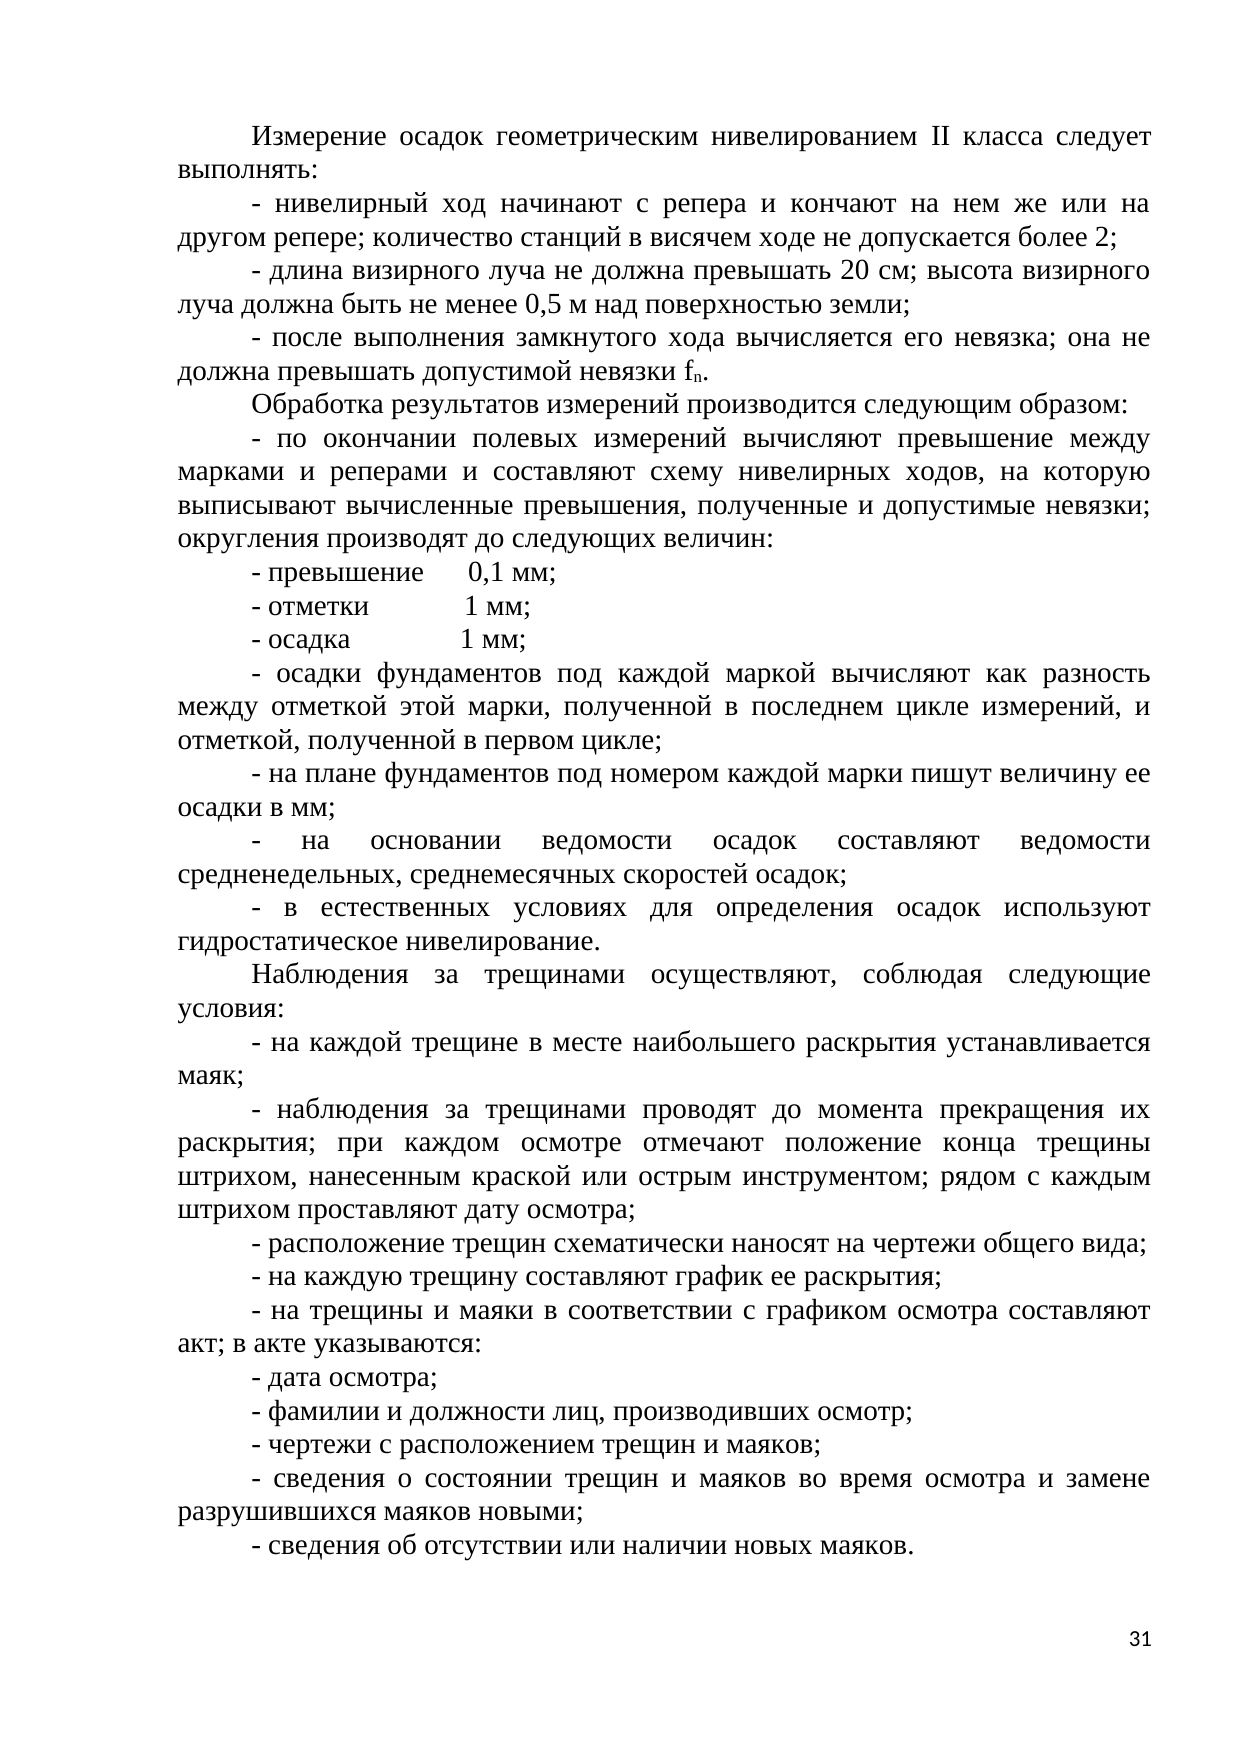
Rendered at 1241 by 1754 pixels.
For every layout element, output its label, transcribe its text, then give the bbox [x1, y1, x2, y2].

text - осадки фундаментов под каждой маркой вычисляют как разность между отметкой этой марки, полученной в последнем цикле измерений, и отметкой, полученной в первом цикле; [177, 655, 1152, 755]
text Наблюдения за трещинами осуществляют, соблюдая следующие условия: [177, 957, 1152, 1024]
text - отметки 1 мм; [177, 588, 1152, 621]
text - дата осмотра; [177, 1359, 1152, 1393]
text - после выполнения замкнутого хода вычисляется его невязка; она не должна превышать допустимой невязки fn. [177, 319, 1152, 386]
text - на каждой трещине в месте наибольшего раскрытия устанавливается маяк; [177, 1024, 1152, 1091]
text - длина визирного луча не должна превышать 20 см; высота визирного луча должна быть не менее 0,5 м над поверхностью земли; [177, 252, 1152, 319]
text - расположение трещин схематически наносят на чертежи общего вида; [177, 1225, 1152, 1258]
text - по окончании полевых измерений вычисляют превышение между марками и реперами и составляют схему нивелирных ходов, на которую выписывают вычисленные превышения, полученные и допустимые невязки; округления производят до следующих величин: [177, 420, 1152, 554]
text - на каждую трещину составляют график ее раскрытия; [177, 1258, 1152, 1292]
text - на плане фундаментов под номером каждой марки пишут величину ее осадки в мм; [177, 755, 1152, 822]
text Измерение осадок геометрическим нивелированием II класса следует выполнять: [177, 118, 1152, 185]
text - в естественных условиях для определения осадок используют гидростатическое нивелирование. [177, 889, 1152, 957]
text - наблюдения за трещинами проводят до момента прекращения их раскрытия; при каждом осмотре отмечают положение конца трещины штрихом, нанесенным краской или острым инструментом; рядом с каждым штрихом проставляют дату осмотра; [177, 1091, 1152, 1225]
text - превышение 0,1 мм; [177, 554, 1152, 588]
text Обработка результатов измерений производится следующим образом: [177, 386, 1152, 420]
text - нивелирный ход начинают с репера и кончают на нем же или на другом репере; количество станций в висячем ходе не допускается более 2; [177, 185, 1152, 252]
text - на основании ведомости осадок составляют ведомости средненедельных, среднемесячных скоростей осадок; [177, 822, 1152, 889]
text - сведения о состоянии трещин и маяков во время осмотра и замене разрушившихся маяков новыми; [177, 1460, 1152, 1527]
text - фамилии и должности лиц, производивших осмотр; [177, 1393, 1152, 1426]
text - осадка 1 мм; [177, 621, 1152, 655]
text - чертежи с расположением трещин и маяков; [177, 1426, 1152, 1460]
text - сведения об отсутствии или наличии новых маяков. [177, 1527, 1152, 1560]
text - на трещины и маяки в соответствии с графиком осмотра составляют акт; в акте указываются: [177, 1292, 1152, 1359]
